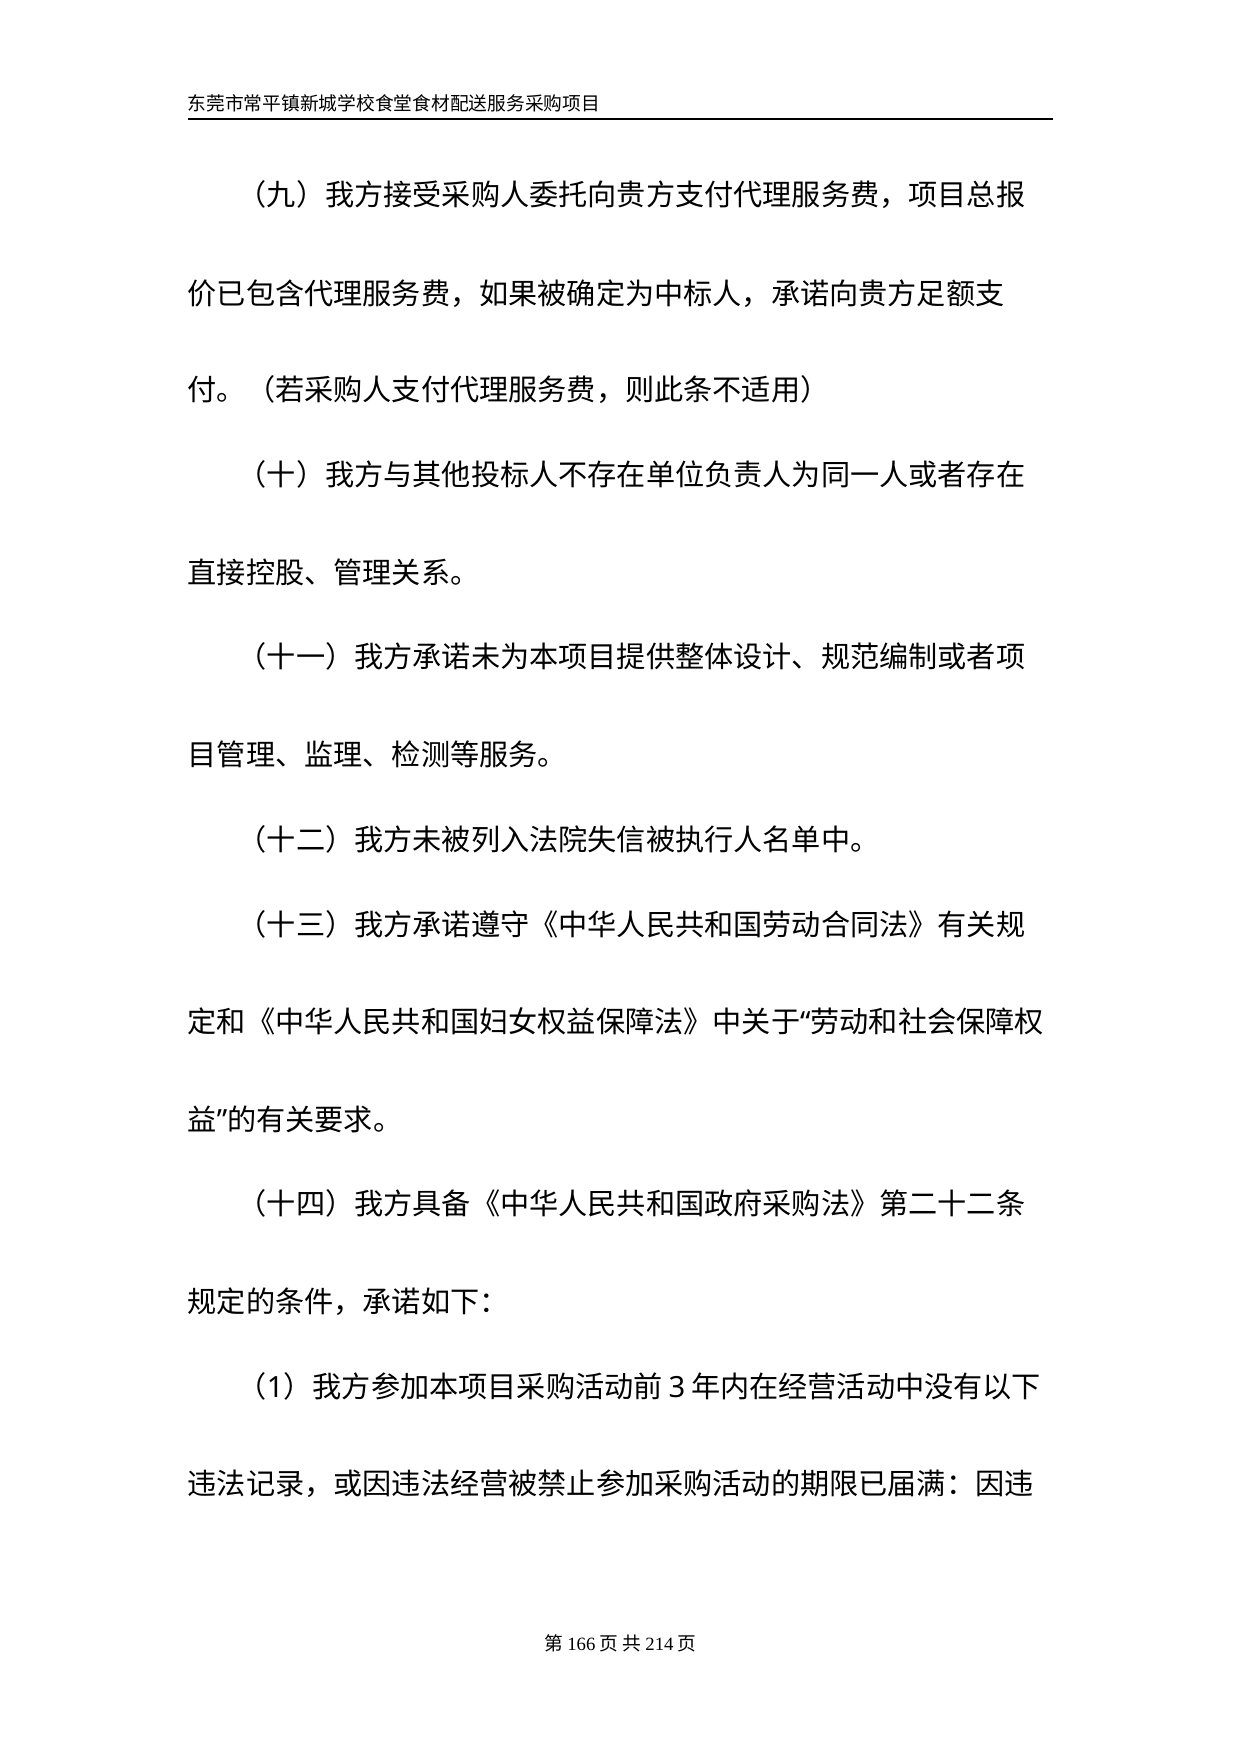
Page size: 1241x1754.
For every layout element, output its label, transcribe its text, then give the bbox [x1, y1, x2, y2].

text （十四）我方具备《中华人民共和国政府采购法》第二十二条规定的条件，承诺如下： [187, 1171, 1053, 1333]
text （十二）我方未被列入法院失信被执行人名单中。 [187, 806, 1053, 871]
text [187, 1353, 1053, 1516]
text （十）我方与其他投标人不存在单位负责人为同一人或者存在直接控股、管理关系。 [187, 442, 1053, 604]
text （十一）我方承诺未为本项目提供整体设计、规范编制或者项目管理、监理、检测等服务。 [187, 624, 1053, 787]
text （九）我方接受采购人委托向贵方支付代理服务费，项目总报价已包含代理服务费，如果被确定为中标人，承诺向贵方足额支付。（若采购人支付代理服务费，则此条不适用） [187, 162, 1053, 422]
text （十三）我方承诺遵守《中华人民共和国劳动合同法》有关规定和《中华人民共和国妇女权益保障法》中关于“劳动和社会保障权益”的有关要求。 [187, 891, 1053, 1151]
